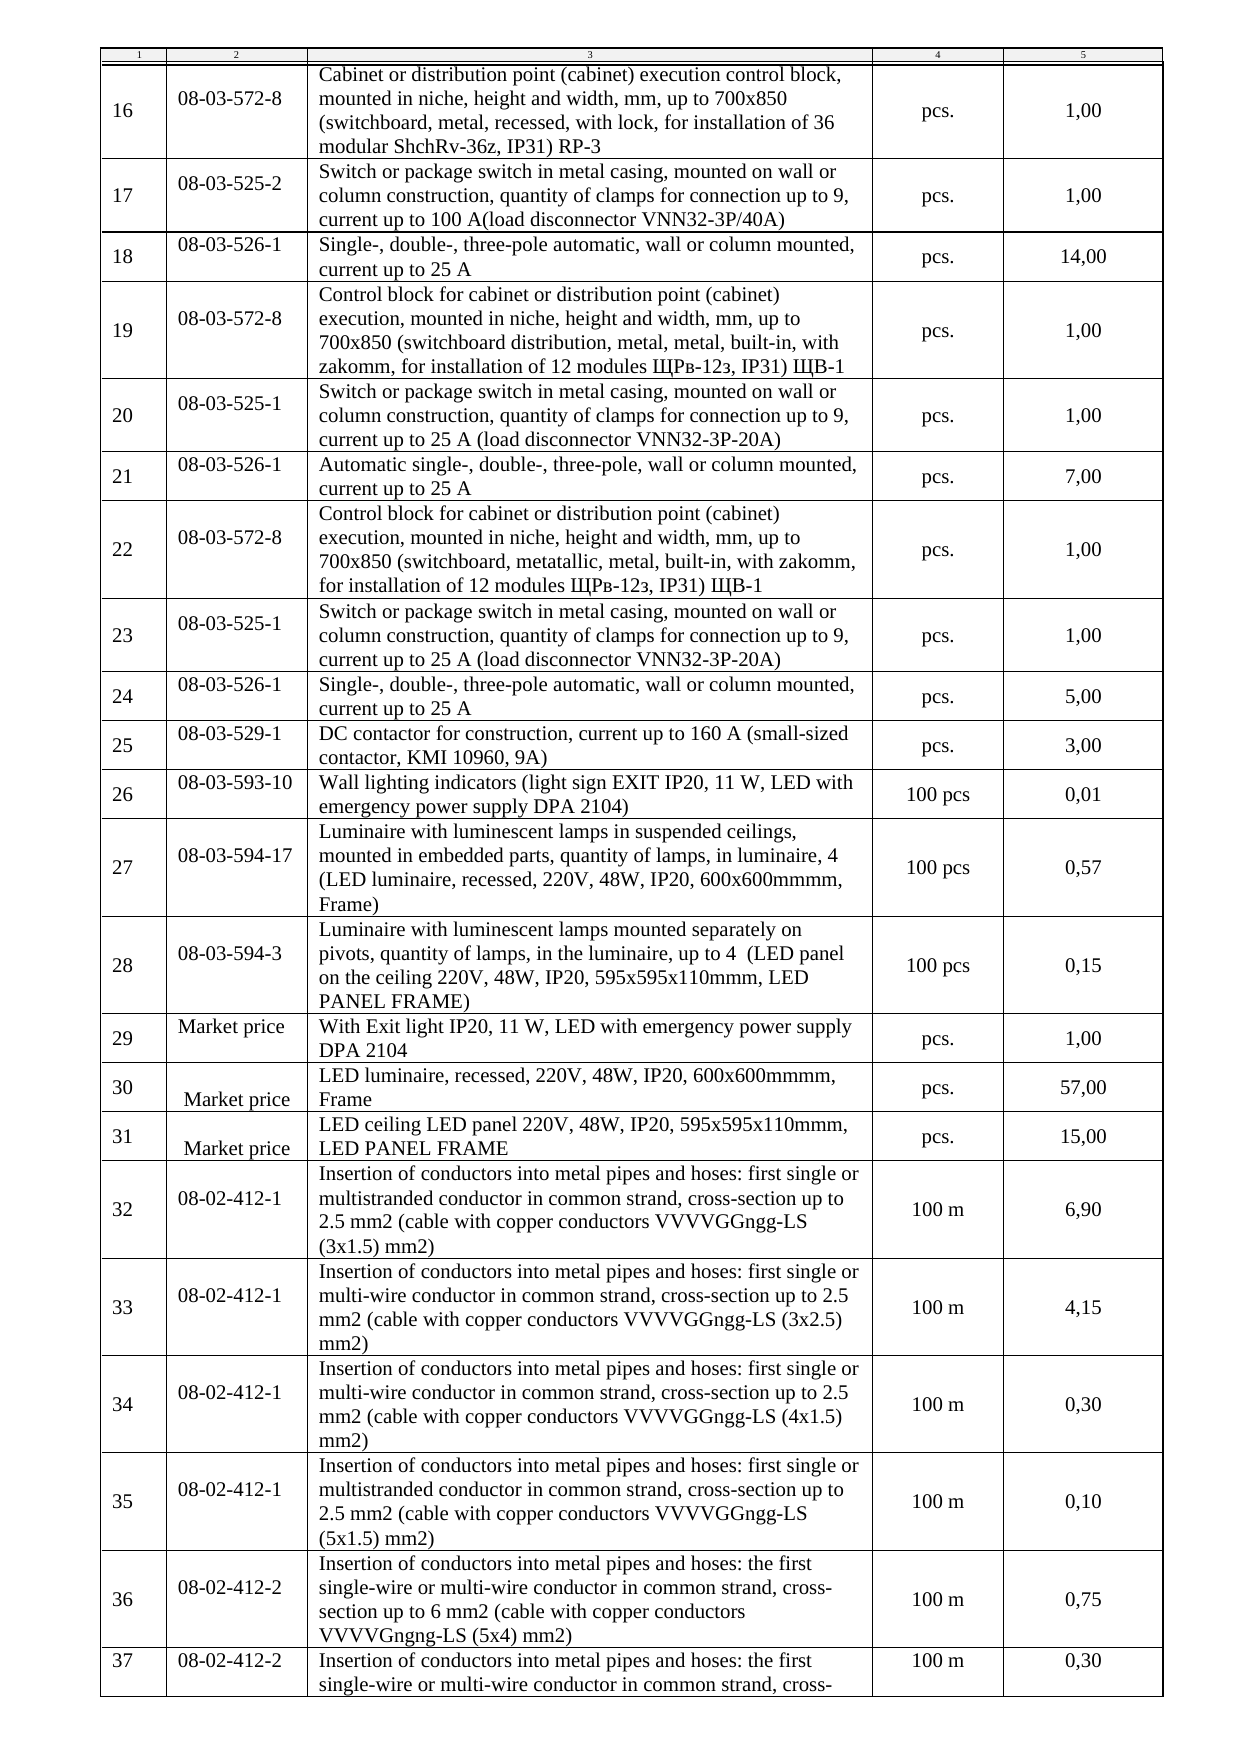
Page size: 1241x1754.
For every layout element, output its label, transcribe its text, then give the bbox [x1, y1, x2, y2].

table_cell 0,57 [1004, 819, 1162, 916]
table_cell 1,00 [1004, 159, 1162, 231]
table_cell 1,00 [1004, 379, 1162, 451]
table_cell pcs. [873, 599, 1003, 671]
table_cell 24 [101, 672, 166, 720]
table_cell 16 [101, 65, 166, 158]
table_cell 23 [101, 599, 166, 671]
table_cell 08-03-572-8 [167, 66, 307, 158]
table_cell 21 [101, 452, 166, 500]
table_cell 100 pcs [873, 819, 1003, 916]
table_cell 08-03-525-2 [167, 159, 307, 231]
table_cell Control block for cabinet or distribution point (cabinet) execution, mounted in niche, height and width, mm, up to 700х850 (switchboard, metatallic, metal, built-in, with zakomm, for installation of 12 modules ЩРв-12з, IP31) ЩВ-1 [308, 501, 872, 597]
table_cell Single-, double-, three-pole automatic, wall or column mounted, current up to 25 A [308, 233, 872, 281]
table_cell 34 [101, 1356, 166, 1452]
table_cell 08-03-525-1 [167, 379, 307, 451]
table_cell pcs. [873, 501, 1003, 597]
table_cell 100 m [873, 1161, 1003, 1258]
table_cell Control block for cabinet or distribution point (cabinet) execution, mounted in niche, height and width, mm, up to 700х850 (switchboard distribution, metal, metal, built-in, with zakomm, for installation of 12 modules ЩРв-12з, IP31) ЩВ-1 [308, 282, 872, 378]
table_cell Switch or package switch in metal casing, mounted on wall or column construction, quantity of clamps for connection up to 9, current up to 100 A(load disconnector VNN32-3P/40A) [308, 159, 872, 231]
table_cell 1,00 [1004, 501, 1162, 597]
table_cell 1,00 [1004, 66, 1162, 158]
table_cell LED luminaire, recessed, 220V, 48W, IP20, 600x600mmmm, Frame [308, 1063, 872, 1111]
table_cell Luminaire with luminescent lamps in suspended ceilings, mounted in embedded parts, quantity of lamps, in luminaire, 4 (LED luminaire, recessed, 220V, 48W, IP20, 600x600mmmm, Frame) [308, 819, 872, 916]
table_cell 08-03-526-1 [167, 233, 307, 281]
table_cell 08-02-412-1 [167, 1453, 307, 1549]
table_cell 08-03-594-17 [167, 819, 307, 916]
table_cell Insertion of conductors into metal pipes and hoses: the first single-wire or multi-wire conductor in common strand, cross-section up to 6 mm2 (cable with copper conductors VVVVGngng-LS (5x4) mm2) [308, 1551, 872, 1647]
table_cell 0,30 [1004, 1648, 1162, 1696]
table_cell pcs. [873, 1063, 1003, 1111]
table_cell pcs. [873, 379, 1003, 451]
table_cell 0,10 [1004, 1453, 1162, 1549]
table_cell 08-03-526-1 [167, 672, 307, 720]
table_cell pcs. [873, 1014, 1003, 1062]
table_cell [308, 1648, 872, 1696]
table_cell 08-03-526-1 [167, 452, 307, 500]
table_cell 08-03-572-8 [167, 501, 307, 597]
table_cell 30 [101, 1063, 166, 1111]
table_cell Cabinet or distribution point (cabinet) execution control block, mounted in niche, height and width, mm, up to 700х850 (switchboard, metal, recessed, with lock, for installation of 36 modular ShchRv-36z, IP31) RP-3 [308, 66, 872, 158]
table_cell 1,00 [1004, 599, 1162, 671]
table_cell 08-03-572-8 [167, 282, 307, 378]
table_cell 0,75 [1004, 1551, 1162, 1647]
table_cell With Exit light IP20, 11 W, LED with emergency power supply DPA 2104 [308, 1014, 872, 1062]
table_cell 27 [101, 819, 166, 916]
table_cell pcs. [873, 452, 1003, 500]
table_cell 08-03-593-10 [167, 770, 307, 818]
table_cell Insertion of conductors into metal pipes and hoses: first single or multistranded conductor in common strand, cross-section up to 2.5 mm2 (cable with copper conductors VVVVGGngg-LS (3x1.5) mm2) [308, 1161, 872, 1258]
table_cell 1,00 [1004, 1014, 1162, 1062]
table_cell 08-02-412-2 [167, 1551, 307, 1647]
table_cell 08-02-412-1 [167, 1356, 307, 1452]
table_cell 100 m [873, 1259, 1003, 1355]
table_cell LED ceiling LED panel 220V, 48W, IP20, 595x595x110mmm, LED PANEL FRAME [308, 1112, 872, 1160]
table_cell Market price [167, 1112, 307, 1160]
table_cell pcs. [873, 66, 1003, 158]
table_cell pcs. [873, 233, 1003, 281]
table_cell Market price [167, 1014, 307, 1062]
table_cell 0,15 [1004, 917, 1162, 1013]
table_cell pcs. [873, 1112, 1003, 1160]
table_cell 29 [101, 1014, 166, 1062]
table_cell 32 [101, 1161, 166, 1258]
table_cell 26 [101, 770, 166, 818]
table_cell 5,00 [1004, 672, 1162, 720]
table_cell 36 [101, 1551, 166, 1647]
table_cell 6,90 [1004, 1161, 1162, 1258]
table_cell 19 [101, 282, 166, 378]
table_cell 08-02-412-2 [167, 1648, 307, 1696]
table_cell 100 pcs [873, 917, 1003, 1013]
table_cell Market price [167, 1063, 307, 1111]
table_cell Insertion of conductors into metal pipes and hoses: first single or multistranded conductor in common strand, cross-section up to 2.5 mm2 (cable with copper conductors VVVVGGngg-LS (5x1.5) mm2) [308, 1453, 872, 1549]
table_cell 1,00 [1004, 282, 1162, 378]
table_cell 100 m [873, 1648, 1003, 1696]
table_cell 0,01 [1004, 770, 1162, 818]
table_cell 08-03-525-1 [167, 599, 307, 671]
table_cell Luminaire with luminescent lamps mounted separately on pivots, quantity of lamps, in the luminaire, up to 4 (LED panel on the ceiling 220V, 48W, IP20, 595x595x110mmm, LED PANEL FRAME) [308, 917, 872, 1013]
table_cell DC contactor for construction, current up to 160 A (small-sized contactor, KMI 10960, 9A) [308, 721, 872, 769]
table_cell 100 m [873, 1551, 1003, 1647]
table_cell 0,30 [1004, 1356, 1162, 1452]
table_cell 15,00 [1004, 1112, 1162, 1160]
table_cell 7,00 [1004, 452, 1162, 500]
table_cell 3,00 [1004, 721, 1162, 769]
table_cell Insertion of conductors into metal pipes and hoses: first single or multi-wire conductor in common strand, cross-section up to 2.5 mm2 (cable with copper conductors VVVVGGngg-LS (3x2.5) mm2) [308, 1259, 872, 1355]
table_cell Insertion of conductors into metal pipes and hoses: first single or multi-wire conductor in common strand, cross-section up to 2.5 mm2 (cable with copper conductors VVVVGGngg-LS (4x1.5) mm2) [308, 1356, 872, 1452]
table_cell 37 [101, 1648, 166, 1696]
table_cell 33 [101, 1259, 166, 1355]
table_cell Single-, double-, three-pole automatic, wall or column mounted, current up to 25 A [308, 672, 872, 720]
table_cell 20 [101, 379, 166, 451]
table_cell pcs. [873, 672, 1003, 720]
table_cell pcs. [873, 721, 1003, 769]
table_cell 25 [101, 721, 166, 769]
table_cell 31 [101, 1112, 166, 1160]
table_cell 28 [101, 917, 166, 1013]
table_cell 100 m [873, 1356, 1003, 1452]
table_cell 57,00 [1004, 1063, 1162, 1111]
table_cell 08-02-412-1 [167, 1161, 307, 1258]
table_cell 08-03-529-1 [167, 721, 307, 769]
table_cell pcs. [873, 159, 1003, 231]
table_cell 14,00 [1004, 233, 1162, 281]
table_cell Automatic single-, double-, three-pole, wall or column mounted, current up to 25 A [308, 452, 872, 500]
table_cell 17 [101, 159, 166, 231]
table_cell Wall lighting indicators (light sign EXIT IP20, 11 W, LED with emergency power supply DPA 2104) [308, 770, 872, 818]
table_cell 08-02-412-1 [167, 1259, 307, 1355]
table_cell 4,15 [1004, 1259, 1162, 1355]
table_cell pcs. [873, 282, 1003, 378]
table_cell 100 pcs [873, 770, 1003, 818]
table_cell 22 [101, 501, 166, 597]
table_cell 08-03-594-3 [167, 917, 307, 1013]
table_cell 18 [101, 232, 166, 281]
table_cell 100 m [873, 1453, 1003, 1549]
table_cell 35 [101, 1453, 166, 1549]
